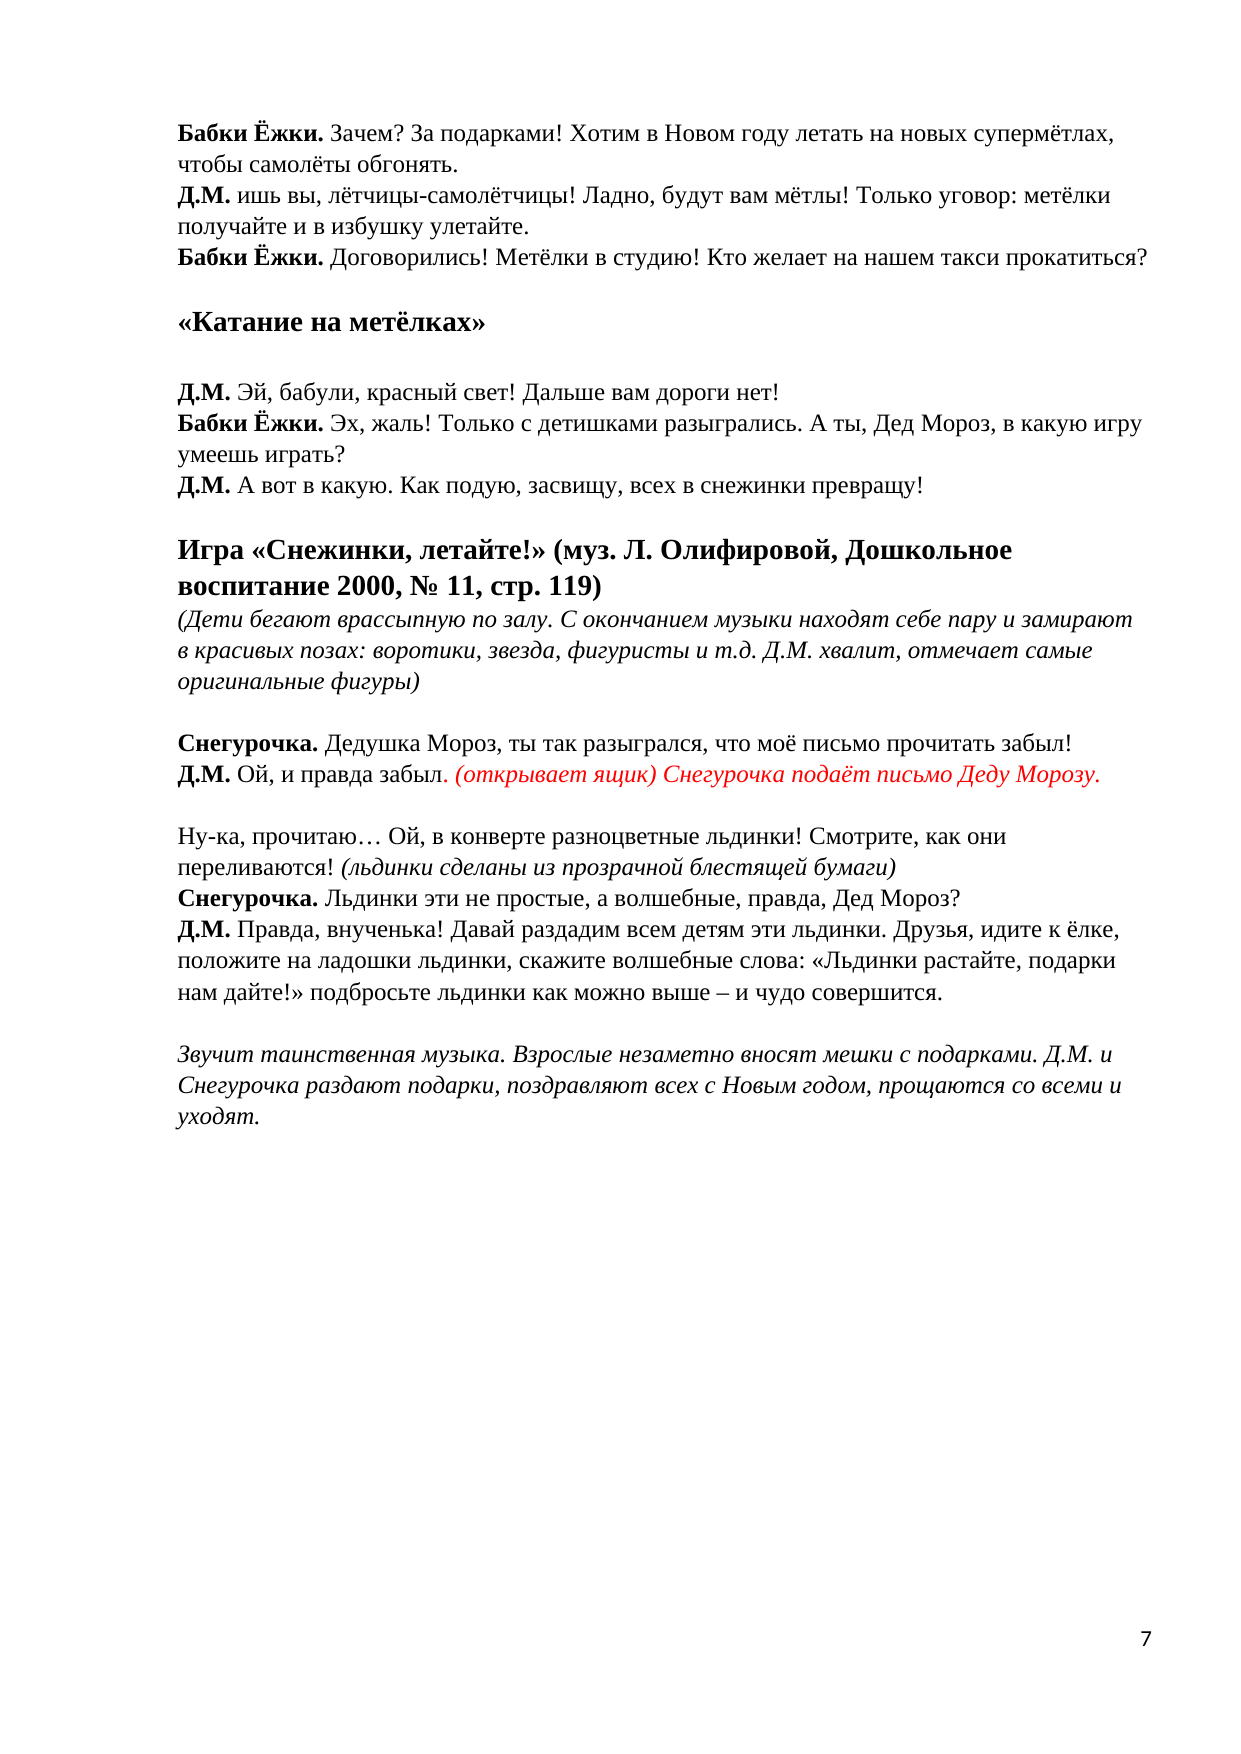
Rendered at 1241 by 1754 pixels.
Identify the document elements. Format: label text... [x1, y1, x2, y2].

text Д.М. ишь вы, лётчицы-самолётчицы! Ладно, будут вам мётлы! Только уговор: метёлки получайте и в избушку улетайте. [177, 180, 1152, 240]
text Д.М. Эй, бабули, красный свет! Дальше вам дороги нет! [177, 377, 1152, 405]
text Игра «Снежинки, летайте!» (муз. Л. Олифировой, Дошкольное воспитание 2000, № 11, стр. 119) [177, 532, 1152, 602]
text Ну-ка, прочитаю… Ой, в конверте разноцветные льдинки! Смотрите, как они переливаются! (льдинки сделаны из прозрачной блестящей бумаги) [177, 821, 1152, 881]
text Д.М. Ой, и правда забыл. (открывает ящик) Снегурочка подаёт письмо Деду Морозу. [177, 759, 1152, 788]
text Снегурочка. Дедушка Мороз, ты так разыгрался, что моё письмо прочитать забыл! [177, 728, 1152, 757]
text Бабки Ёжки. Зачем? За подарками! Хотим в Новом году летать на новых супермётлах, чтобы самолёты обгонять. [177, 118, 1152, 178]
text Звучит таинственная музыка. Взрослые незаметно вносят мешки с подарками. Д.М. и Снегурочка раздают подарки, поздравляют всех с Новым годом, прощаются со всеми и уходят. [177, 1039, 1152, 1129]
text Д.М. Правда, внученька! Давай раздадим всем детям эти льдинки. Друзья, идите к ёлке, положите на ладошки льдинки, скажите волшебные слова: «Льдинки растайте, подарки нам дайте!» подбросьте льдинки как можно выше – и чудо совершится. [177, 914, 1152, 1005]
text (Дети бегают врассыпную по залу. С окончанием музыки находят себе пару и замирают в красивых позах: воротики, звезда, фигуристы и т.д. Д.М. хвалит, отмечает самые оригинальные фигуры) [177, 604, 1152, 695]
text Бабки Ёжки. Договорились! Метёлки в студию! Кто желает на нашем такси прокатиться? [177, 242, 1152, 271]
text «Катание на метёлках» [177, 304, 1152, 338]
text Снегурочка. Льдинки эти не простые, а волшебные, правда, Дед Мороз? [177, 883, 1152, 912]
text Бабки Ёжки. Эх, жаль! Только с детишками разыгрались. А ты, Дед Мороз, в какую игру умеешь играть? [177, 408, 1152, 467]
text Д.М. А вот в какую. Как подую, засвищу, всех в снежинки превращу! [177, 470, 1152, 498]
